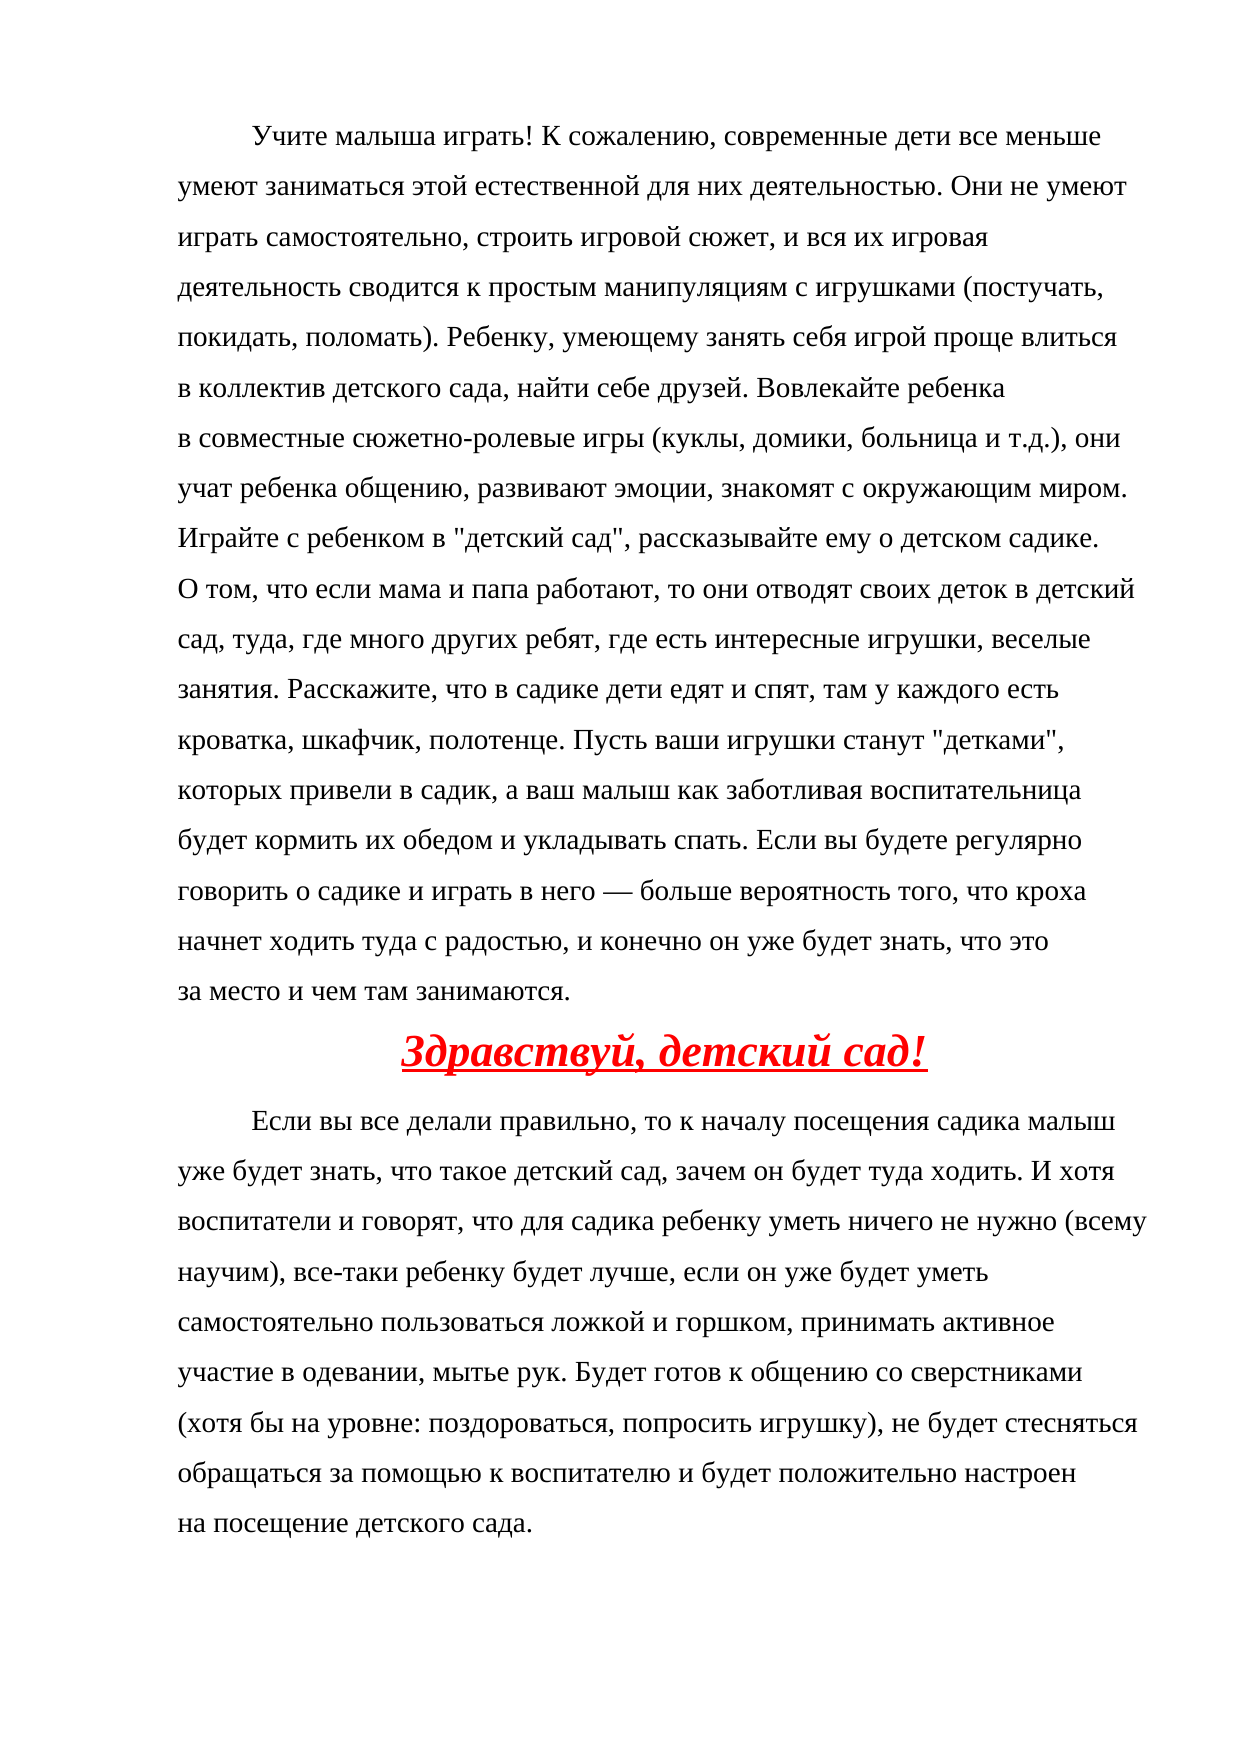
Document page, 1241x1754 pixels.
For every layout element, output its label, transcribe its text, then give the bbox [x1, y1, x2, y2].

text Учите малыша играть! К сожалению, современные дети все меньше умеют заниматься этой естественной для них деятельностью. Они не умеют играть самостоятельно, строить игровой сюжет, и вся их игровая деятельность сводится к простым манипуляциям с игрушками (постучать, покидать, поломать). Ребенку, умеющему занять себя игрой проще влиться в коллектив детского сада, найти себе друзей. Вовлекайте ребенка в совместные сюжетно-ролевые игры (куклы, домики, больница и т.д.), они учат ребенка общению, развивают эмоции, знакомят с окружающим миром. [177, 118, 1152, 504]
text Играйте с ребенком в "детский сад", рассказывайте ему о детском садике. О том, что если мама и папа работают, то они отводят своих деток в детский сад, туда, где много других ребят, где есть интересные игрушки, веселые занятия. Расскажите, что в садике дети едят и спят, там у каждого есть кроватка, шкафчик, полотенце. Пусть ваши игрушки станут "детками", которых привели в садик, а ваш малыш как заботливая воспитательница будет кормить их обедом и укладывать спать. Если вы будете регулярно говорить о садике и играть в него — больше вероятность того, что кроха начнет ходить туда с радостью, и конечно он уже будет знать, что это за место и чем там занимаются. [177, 521, 1152, 1007]
text Если вы все делали правильно, то к началу посещения садика малыш уже будет знать, что такое детский сад, зачем он будет туда ходить. И хотя воспитатели и говорят, что для садика ребенку уметь ничего не нужно (всему научим), все-таки ребенку будет лучше, если он уже будет уметь самостоятельно пользоваться ложкой и горшком, принимать активное участие в одевании, мытье рук. Будет готов к общению со сверстниками (хотя бы на уровне: поздороваться, попросить игрушку), не будет стесняться обращаться за помощью к воспитателю и будет положительно настроен на посещение детского сада. [177, 1103, 1152, 1539]
text Здравствуй, детский сад! [177, 1024, 1152, 1076]
